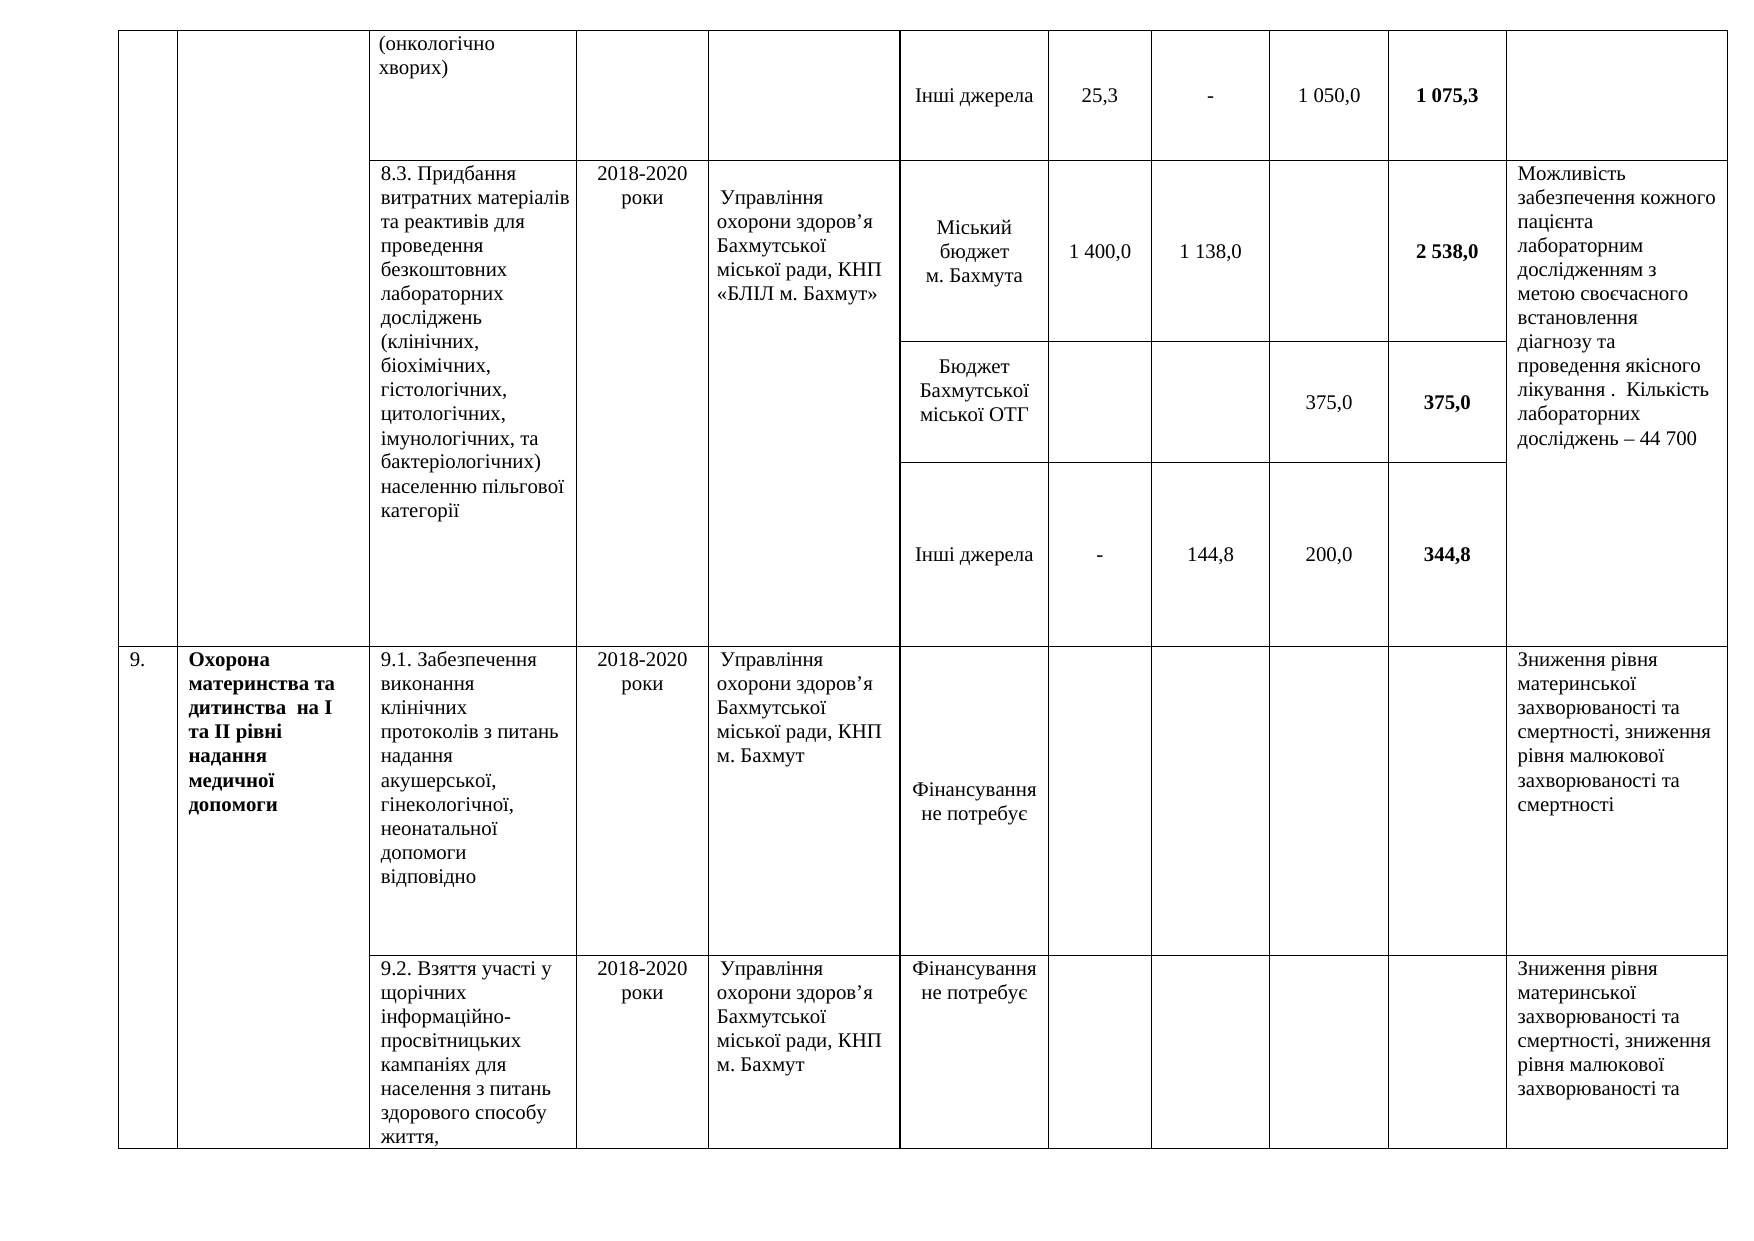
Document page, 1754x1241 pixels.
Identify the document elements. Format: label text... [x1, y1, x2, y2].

table_cell [1152, 342, 1269, 462]
table_cell 2018-2020 роки [577, 956, 708, 1148]
table_cell Інші джерела [901, 463, 1048, 646]
table_cell 1 138,0 [1152, 161, 1269, 341]
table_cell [901, 956, 1048, 1148]
table_cell - [1049, 463, 1151, 646]
table_cell 9. [119, 647, 177, 1148]
table_cell 144,8 [1152, 463, 1269, 646]
table_cell Фінансування не потребує [901, 647, 1048, 955]
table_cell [370, 956, 576, 1148]
table_cell 375,0 [1270, 342, 1388, 462]
table_cell 2 538,0 [1389, 161, 1506, 341]
table_cell Охорона материнства та дитинства на І та ІІ рівні надання медичної допомоги [178, 647, 369, 1148]
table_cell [709, 956, 899, 1148]
table_cell [1389, 647, 1506, 955]
table_cell 1 075,3 [1389, 31, 1506, 160]
table_cell 25,3 [1049, 31, 1151, 160]
table_cell 1 050,0 [1270, 31, 1388, 160]
table_cell [1152, 647, 1269, 955]
table_cell - [1152, 31, 1269, 160]
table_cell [709, 161, 899, 646]
table_cell 2018-2020 роки [577, 647, 708, 955]
table_cell [1152, 956, 1269, 1148]
table_cell [1270, 647, 1388, 955]
table_cell [1049, 647, 1151, 955]
table_cell 200,0 [1270, 463, 1388, 646]
table_cell 375,0 [1389, 342, 1506, 462]
table_cell [1049, 956, 1151, 1148]
table_cell Зниження рівня материнської захворюваності та смертності, зниження рівня малюкової захворюваності та смертності [1507, 647, 1727, 955]
table_cell 1 400,0 [1049, 161, 1151, 341]
table_cell 2018-2020 роки [577, 161, 708, 646]
table_cell Інші джерела [901, 31, 1048, 160]
table_cell Міський бюджет м. Бахмута [901, 161, 1048, 341]
table_cell 9.1. Забезпечення виконання клінічних протоколів з питань надання акушерської, гінекологічної, неонатальної допомоги відповідно [370, 647, 576, 955]
table_cell 8.3. Придбання витратних матеріалів та реактивів для проведення безкоштовних лабораторних досліджень (клінічних, біохімічних, гістологічних, цитологічних, імунологічних, та бактеріологічних) населенню пільгової категорії [370, 161, 576, 646]
table_cell [1049, 342, 1151, 462]
table_cell Можливість забезпечення кожного пацієнта лабораторним дослідженням з метою своєчасного встановлення діагнозу та проведення якісного лікування . Кількість лабораторних досліджень – 44 700 [1507, 161, 1727, 646]
table_cell [1270, 161, 1388, 341]
table_cell [1389, 956, 1506, 1148]
table_cell Бюджет Бахмутської міської ОТГ [901, 342, 1048, 462]
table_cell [1507, 956, 1727, 1148]
table_cell Управління охорони здоров’я Бахмутської міської ради, КНП м. Бахмут [709, 647, 899, 955]
table_cell [1270, 956, 1388, 1148]
table_cell 344,8 [1389, 463, 1506, 646]
